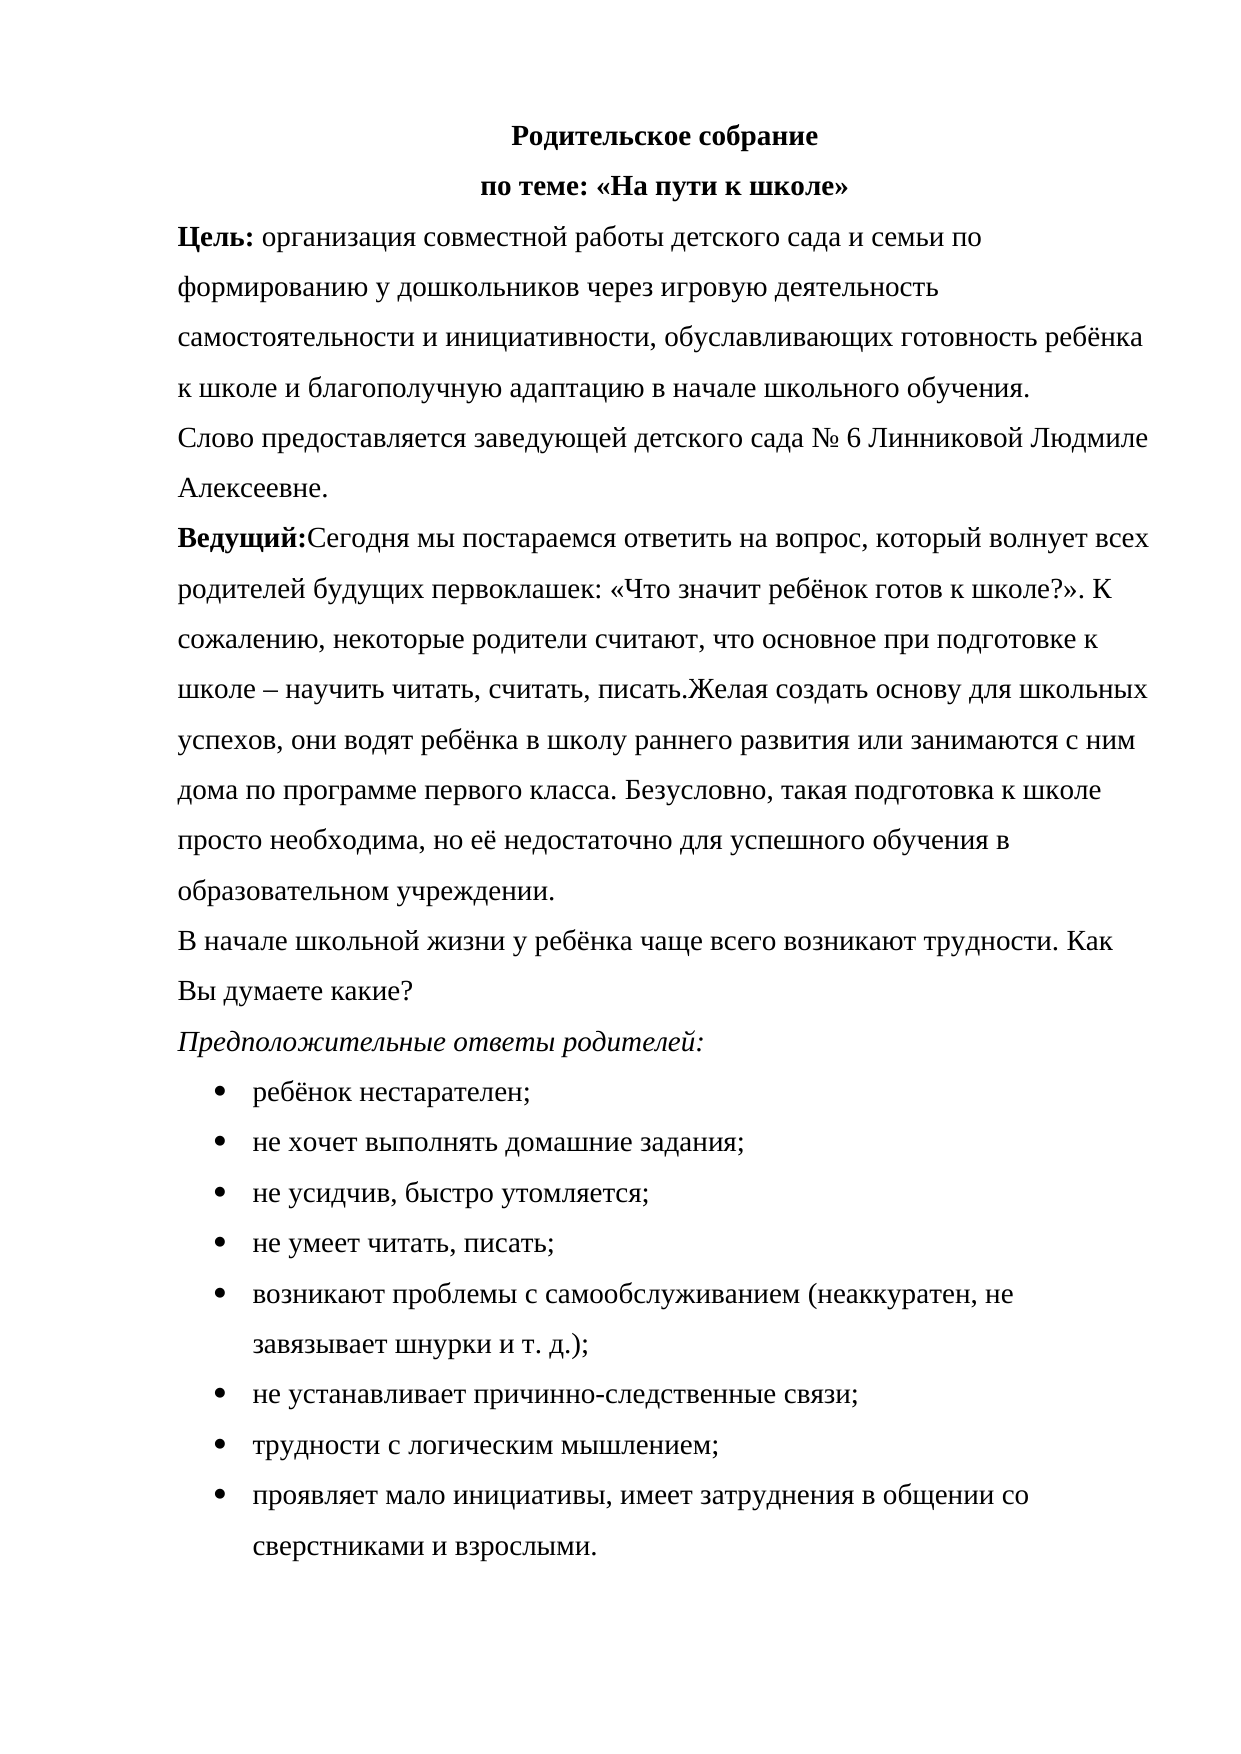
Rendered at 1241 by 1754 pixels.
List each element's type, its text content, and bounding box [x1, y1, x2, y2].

list проявляет мало инициативы, имеет затруднения в общении со сверстниками и взрослыми. [215, 1477, 1152, 1561]
text Родительское собрание [177, 118, 1152, 152]
list возникают проблемы с самообслуживанием (неаккуратен, не завязывает шнурки и т. д.); [215, 1276, 1152, 1360]
text Слово предоставляется заведующей детского сада № 6 Линниковой Людмиле Алексеевне. [177, 420, 1152, 504]
list не хочет выполнять домашние задания; [215, 1124, 1152, 1158]
text Ведущий:Сегодня мы постараемся ответить на вопрос, который волнует всех родителей будущих первоклашек: «Что значит ребёнок готов к школе?». К сожалению, некоторые родители считают, что основное при подготовке к школе – научить читать, считать, писать.Желая создать основу для школьных успехов, они водят ребёнка в школу раннего развития или занимаются с ним дома по программе первого класса. Безусловно, такая подготовка к школе просто необходима, но её недостаточно для успешного обучения в образовательном учреждении. [177, 521, 1152, 906]
list ребёнок нестарателен; [215, 1074, 1152, 1108]
text В начале школьной жизни у ребёнка чаще всего возникают трудности. Как Вы думаете какие? [177, 923, 1152, 1007]
text по теме: «На пути к школе» [177, 168, 1152, 202]
list не усидчив, быстро утомляется; [215, 1175, 1152, 1208]
text Предположительные ответы родителей: [177, 1024, 1152, 1057]
list трудности с логическим мышлением; [215, 1427, 1152, 1461]
text Цель: организация совместной работы детского сада и семьи по формированию у дошкольников через игровую деятельность самостоятельности и инициативности, обуславливающих готовность ребёнка к школе и благополучную адаптацию в начале школьного обучения. [177, 219, 1152, 403]
list не устанавливает причинно-следственные связи; [215, 1376, 1152, 1410]
list не умеет читать, писать; [215, 1225, 1152, 1259]
